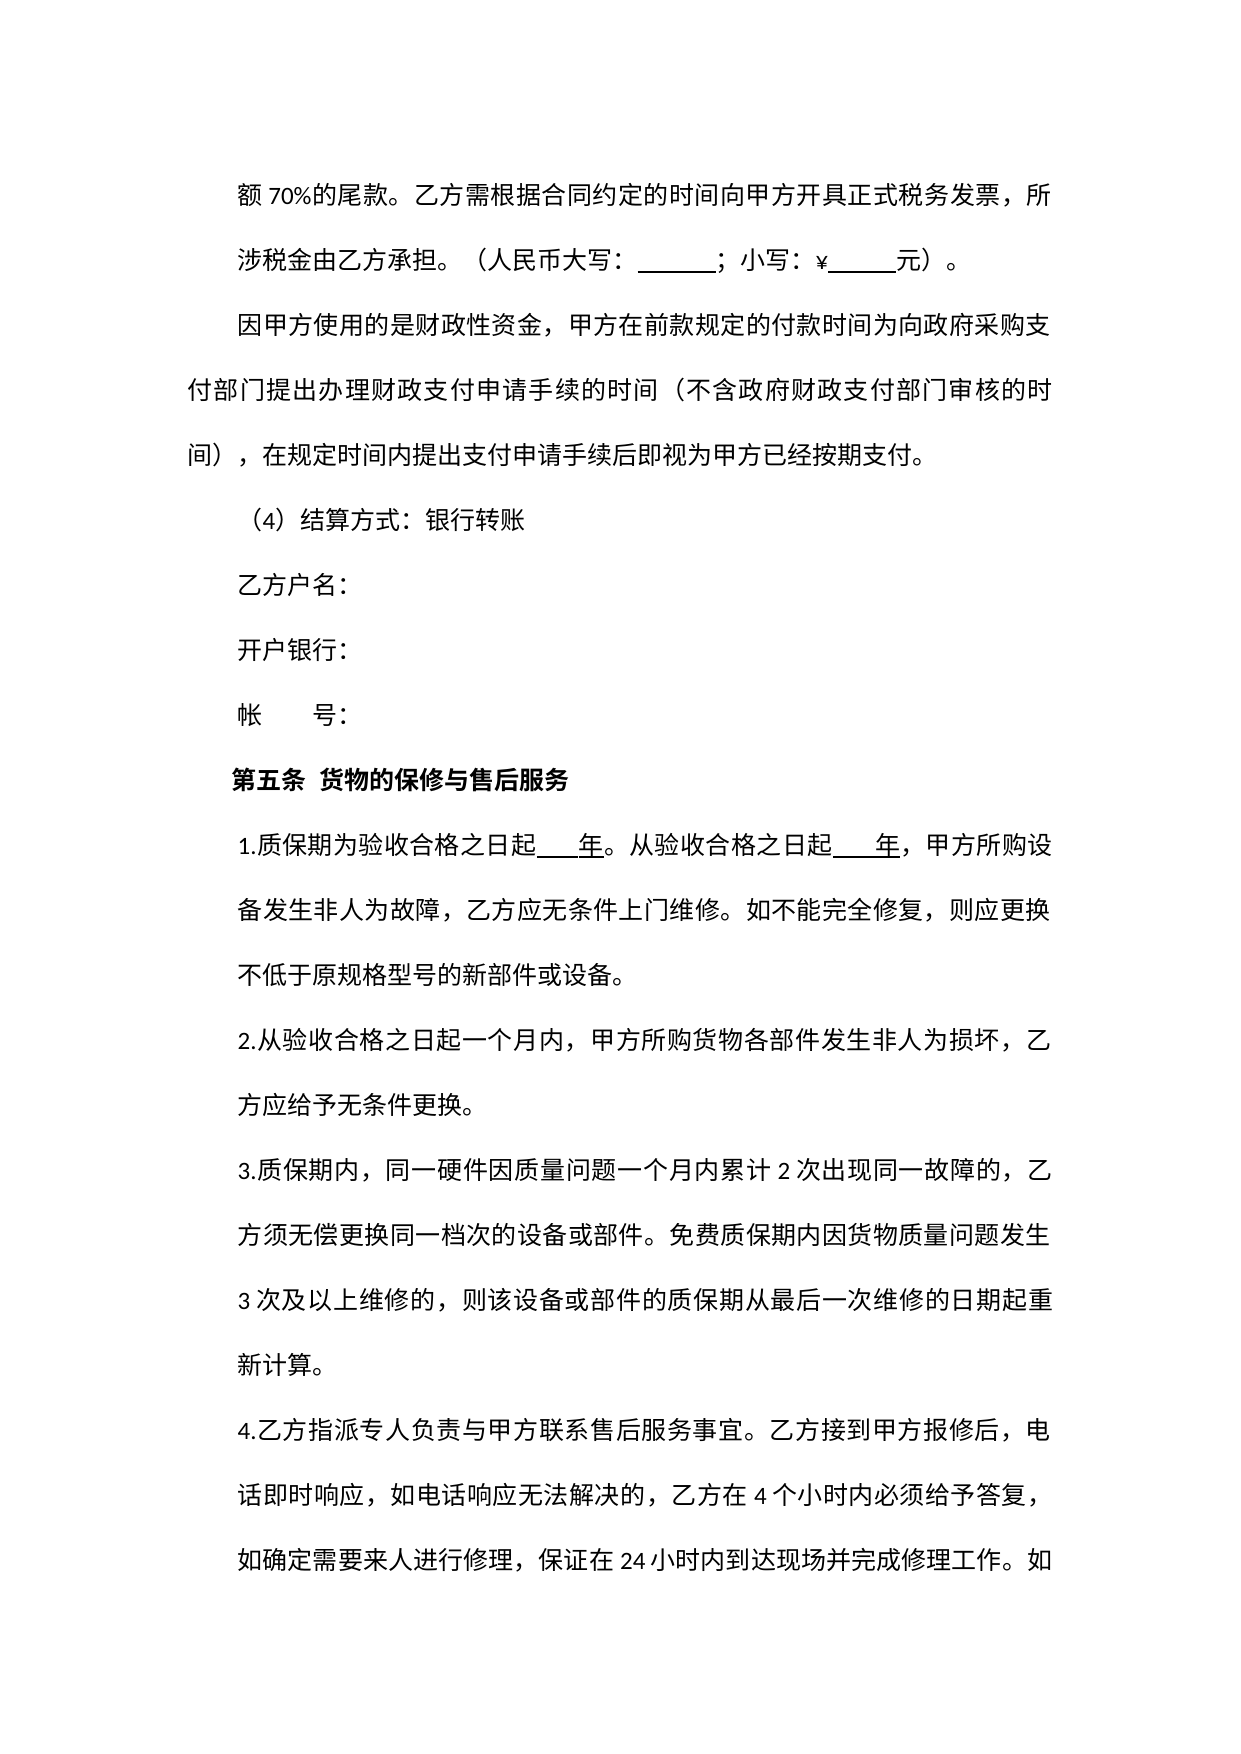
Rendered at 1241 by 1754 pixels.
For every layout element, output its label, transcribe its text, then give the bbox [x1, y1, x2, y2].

text 2.从验收合格之日起一个月内，甲方所购货物各部件发生非人为损坏，乙方应给予无条件更换。 [237, 1007, 1053, 1137]
text 第五条 货物的保修与售后服务 [231, 747, 1053, 812]
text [237, 162, 1053, 292]
text 帐 号： [187, 682, 1042, 747]
text 乙方户名： [187, 552, 1059, 617]
text 3.质保期内，同一硬件因质量问题一个月内累计2次出现同一故障的，乙方须无偿更换同一档次的设备或部件。免费质保期内因货物质量问题发生3次及以上维修的，则该设备或部件的质保期从最后一次维修的日期起重新计算。 [237, 1137, 1053, 1397]
text （4）结算方式：银行转账 [237, 487, 1053, 552]
text 因甲方使用的是财政性资金，甲方在前款规定的付款时间为向政府采购支付部门提出办理财政支付申请手续的时间（不含政府财政支付部门审核的时间），在规定时间内提出支付申请手续后即视为甲方已经按期支付。 [187, 292, 1053, 487]
text 1.质保期为验收合格之日起 年。从验收合格之日起 年，甲方所购设备发生非人为故障，乙方应无条件上门维修。如不能完全修复，则应更换不低于原规格型号的新部件或设备。 [237, 812, 1053, 1007]
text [237, 1397, 1053, 1592]
text 开户银行： [187, 617, 1059, 682]
